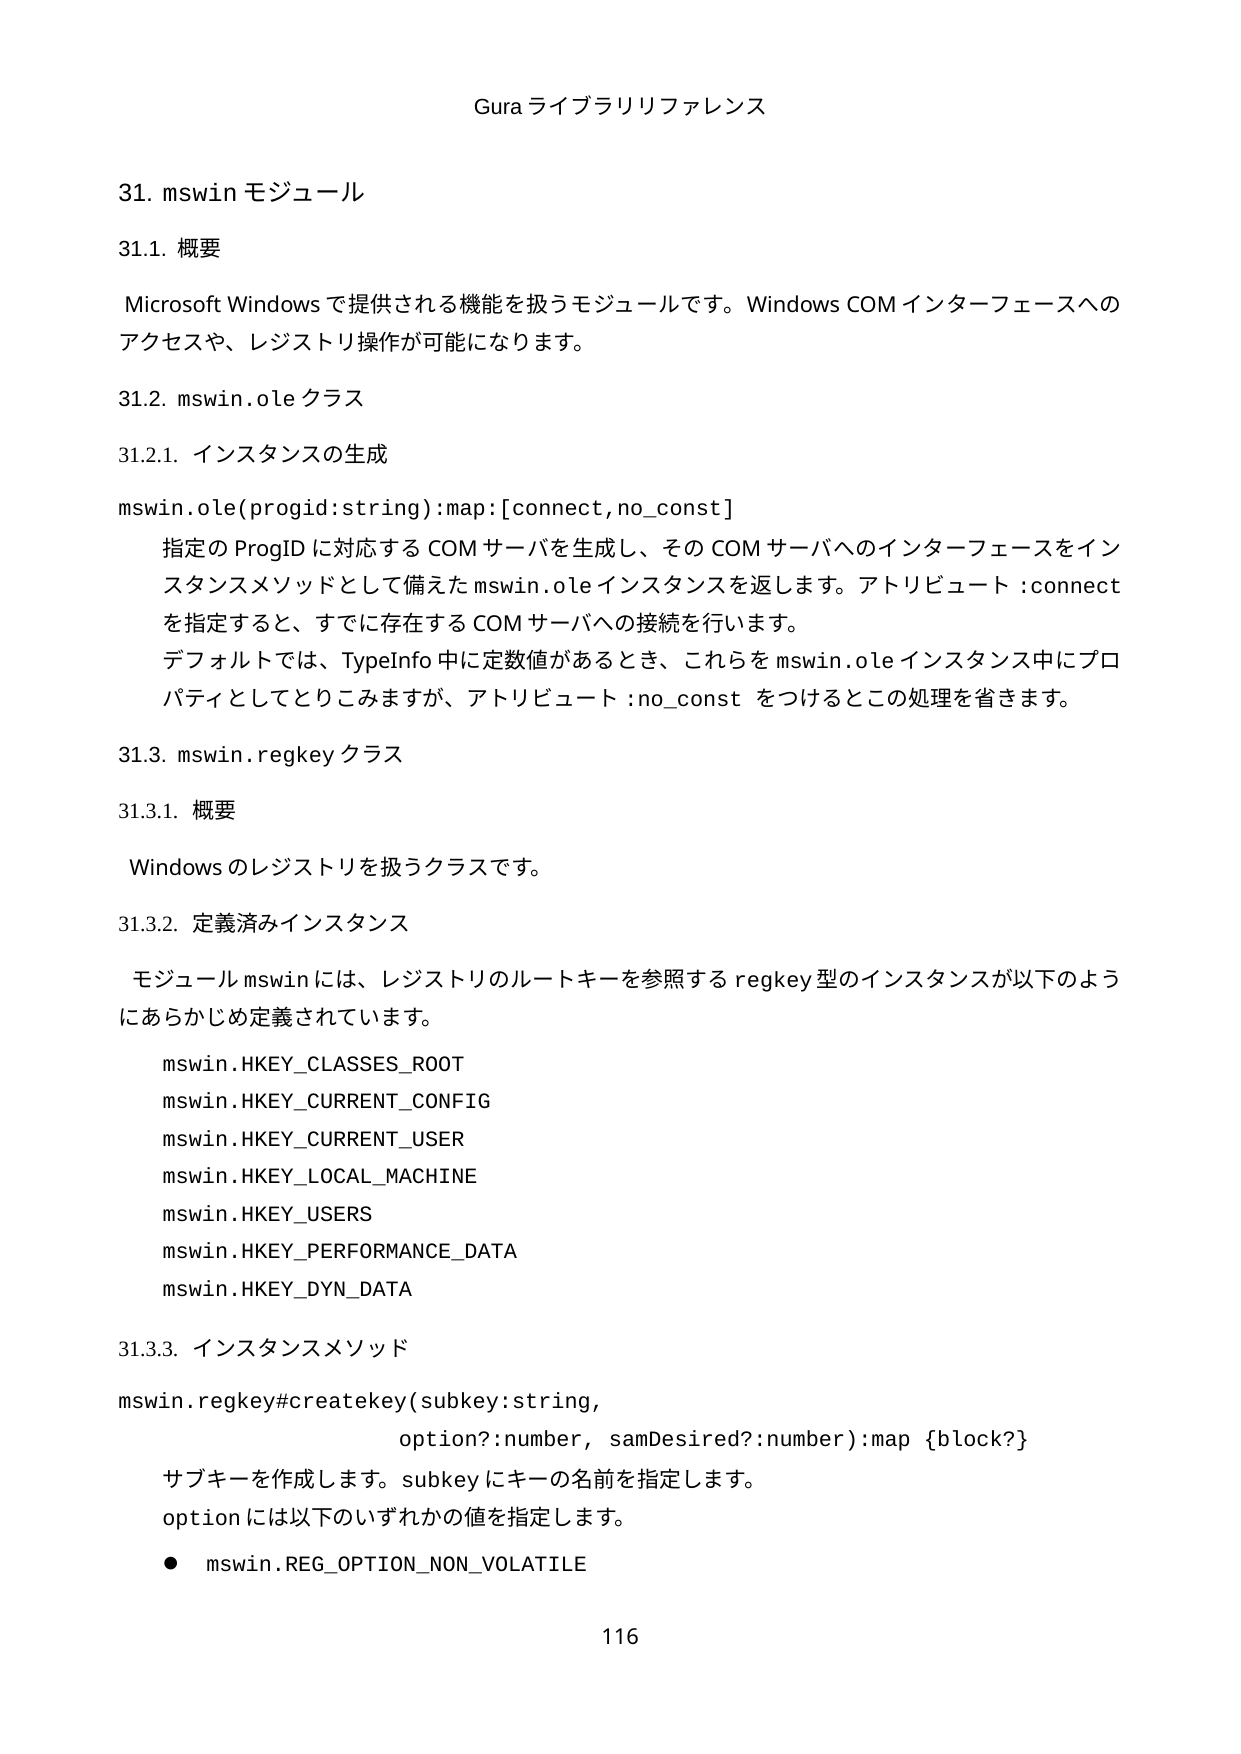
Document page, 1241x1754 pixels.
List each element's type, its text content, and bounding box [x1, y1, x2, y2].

text mswin.HKEY_LOCAL_MACHINE [118, 1159, 1122, 1197]
subtitle インスタンスメソッド [118, 1328, 1122, 1366]
text mswin.HKEY_CLASSES_ROOT [118, 1047, 1122, 1084]
text サブキーを作成します。subkeyにキーの名前を指定します。 [162, 1459, 1122, 1497]
text mswin.HKEY_CURRENT_USER [118, 1122, 1122, 1159]
subtitle 概要 [118, 228, 1122, 266]
text モジュールmswinには、レジストリのルートキーを参照するregkey型のインスタンスが以下のようにあらかじめ定義されています。 [118, 959, 1122, 1034]
text optionには以下のいずれかの値を指定します。 [162, 1497, 1122, 1534]
text mswin.regkey#createkey(subkey:string, option?:number, samDesired?:number):map {block?} [118, 1384, 1122, 1459]
subtitle mswin.regkeyクラス [118, 734, 1122, 772]
subtitle 定義済みインスタンス [118, 903, 1122, 941]
text mswin.HKEY_DYN_DATA [118, 1272, 1122, 1309]
text mswinモジュール [118, 172, 1122, 209]
text Windowsのレジストリを扱うクラスです。 [118, 847, 1122, 884]
text mswin.HKEY_PERFORMANCE_DATA [118, 1234, 1122, 1272]
subtitle 概要 [118, 791, 1122, 828]
text mswin.HKEY_USERS [118, 1197, 1122, 1234]
text mswin.ole(progid:string):map:[connect,no_const] 指定のProgIDに対応するCOMサーバを生成し、そのCOMサーバへのインターフェースをインスタンスメソッドとして備えたmswin.oleインスタンスを返します。アトリビュート :connect を指定すると、すでに存在するCOMサーバへの接続を行います。 デフォルトでは、TypeInfo中に定数値があるとき、これらをmswin.oleインスタンス中にプロパティとしてとりこみますが、アトリビュート :no_const をつけるとこの処理を省きます。 [118, 491, 1122, 716]
subtitle mswin.oleクラス [118, 378, 1122, 416]
text Microsoft Windowsで提供される機能を扱うモジュールです。Windows COMインターフェースへのアクセスや、レジストリ操作が可能になります。 [118, 284, 1122, 359]
subtitle インスタンスの生成 [118, 434, 1122, 472]
list mswin.REG_OPTION_NON_VOLATILE [162, 1547, 1122, 1584]
text mswin.HKEY_CURRENT_CONFIG [118, 1084, 1122, 1122]
